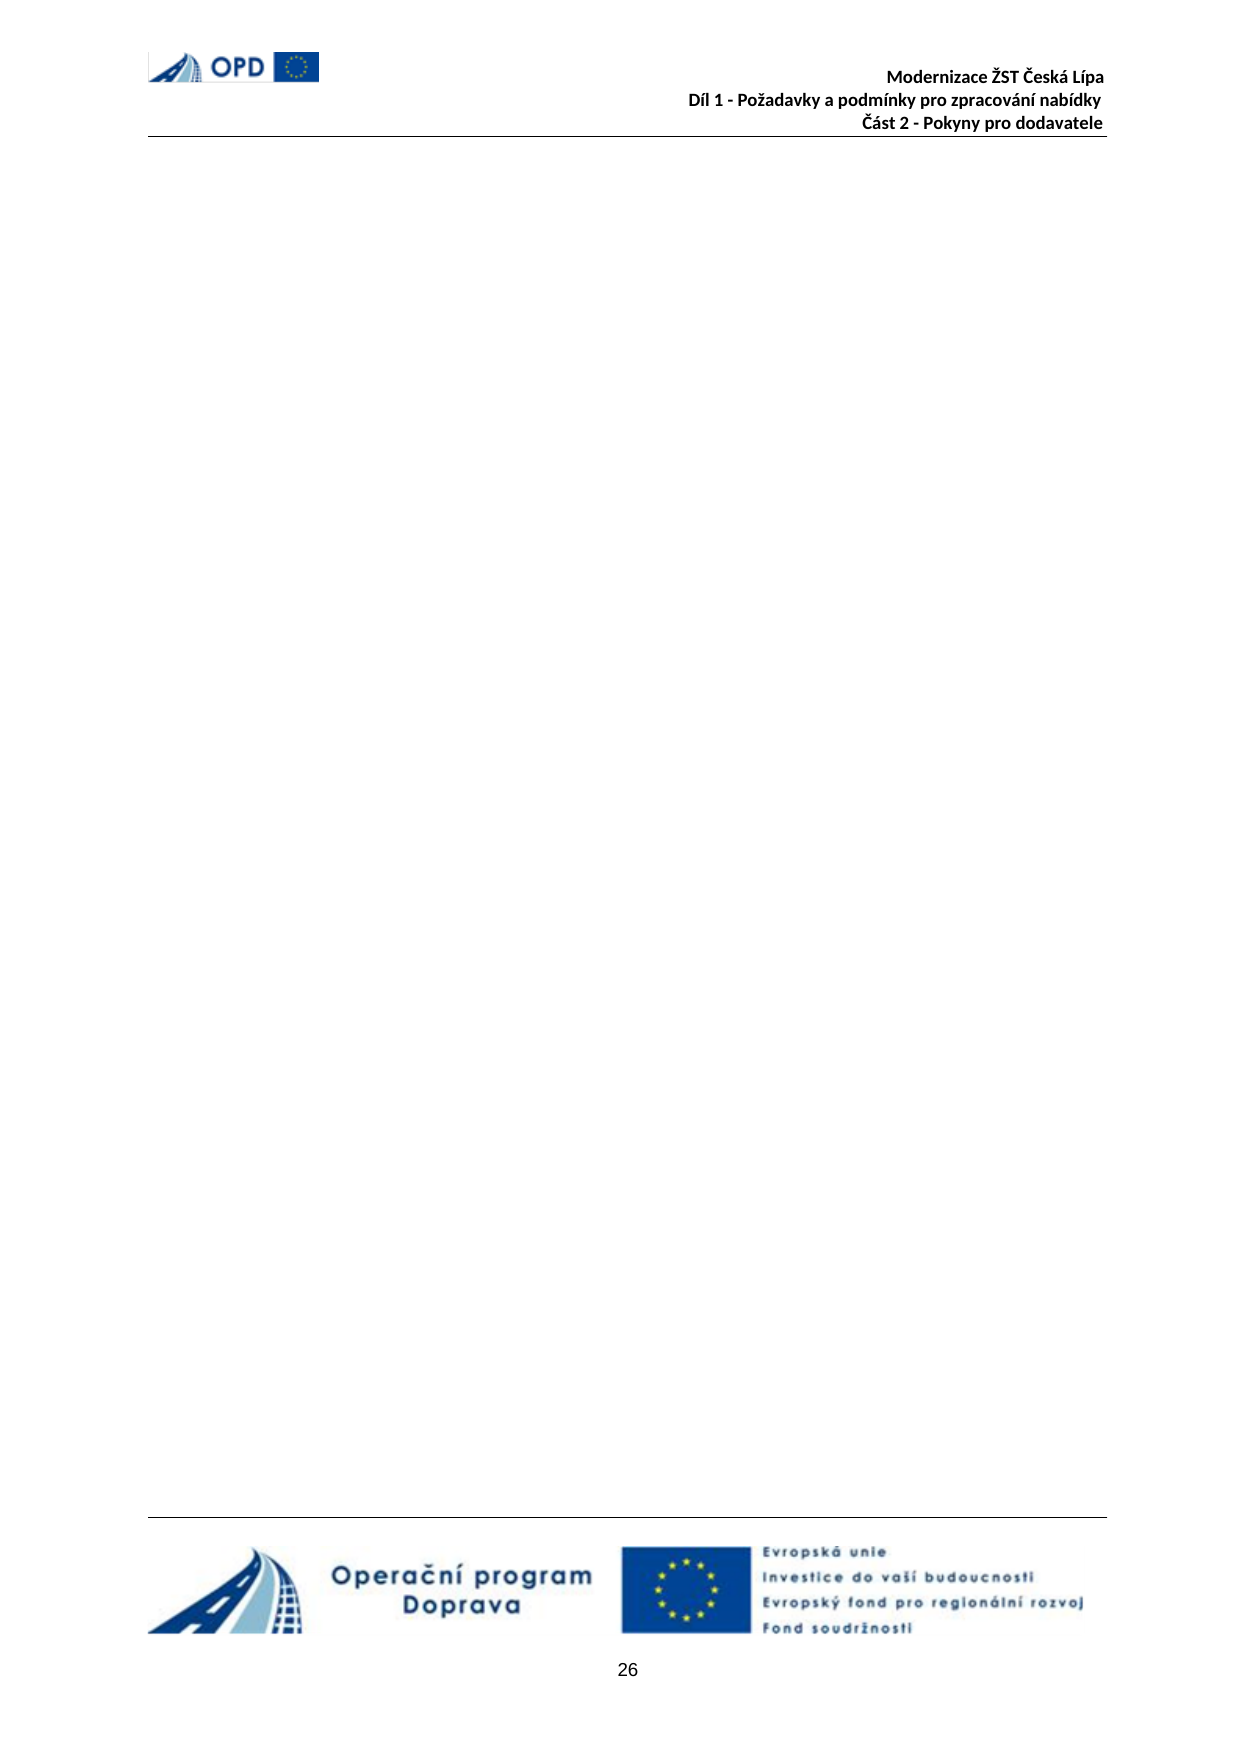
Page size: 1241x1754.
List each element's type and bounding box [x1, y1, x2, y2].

picture [147, 1546, 1085, 1637]
picture [147, 52, 319, 84]
